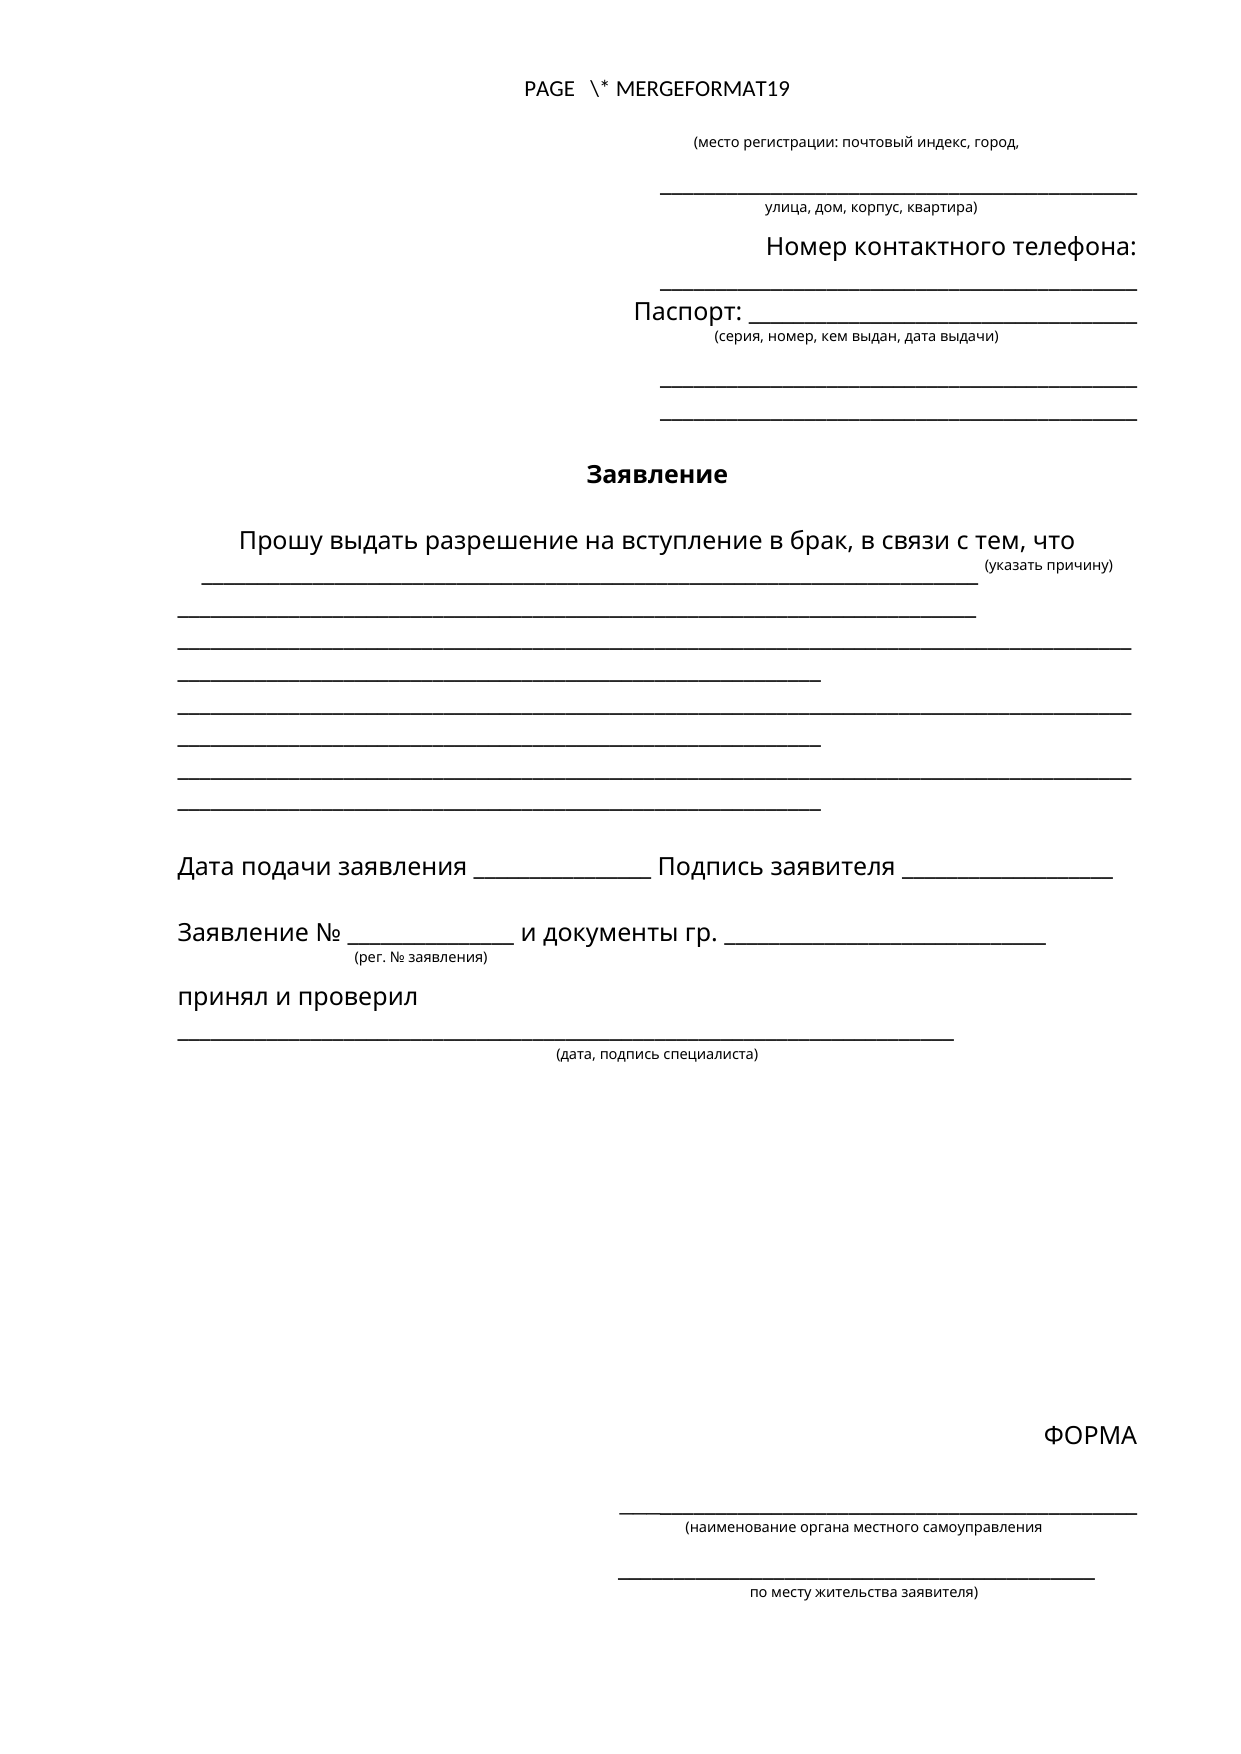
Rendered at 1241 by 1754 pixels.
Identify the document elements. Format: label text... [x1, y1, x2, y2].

text (серия, номер, кем выдан, дата выдачи) [177, 327, 1137, 359]
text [177, 165, 1137, 197]
text (наименование органа местного самоуправления [177, 1518, 1137, 1550]
text (место регистрации: почтовый индекс, город, [177, 133, 1137, 165]
text по месту жительства заявителя) [177, 1583, 1137, 1615]
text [177, 262, 1137, 294]
text Прошу выдать разрешение на вступление в брак, в связи с тем, что ______________________________________________________________________ (указать причину) [177, 524, 1137, 589]
text ___________________________________________ [177, 359, 1137, 391]
text Дата подачи заявления ________________ Подпись заявителя ___________________ [177, 849, 1137, 881]
text ________________________________________________________________________________________________________________________________________________ [177, 750, 1137, 815]
text ________________________________________________________________________________________________________________________________________________ [177, 686, 1137, 750]
text принял и проверил ______________________________________________________________________ [177, 980, 1137, 1045]
text Заявление [177, 458, 1137, 490]
text ________________________________________________________________________ [177, 589, 1137, 621]
text Заявление № _______________ и документы гр. _____________________________ [177, 915, 1137, 948]
text (рег. № заявления) [177, 948, 1137, 980]
text (дата, подпись специалиста) [177, 1045, 1137, 1077]
text ______________________________________________ [177, 1486, 1137, 1518]
text ___________________________________________ [177, 391, 1137, 423]
text ________________________________________________________________________________________________________________________________________________ [177, 621, 1137, 686]
text ФОРМА [177, 1418, 1137, 1452]
text улица, дом, корпус, квартира) [177, 197, 1137, 230]
text Номер контактного телефона: [177, 230, 1137, 262]
text Паспорт: ___________________________________ [177, 294, 1137, 327]
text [177, 1550, 1137, 1583]
